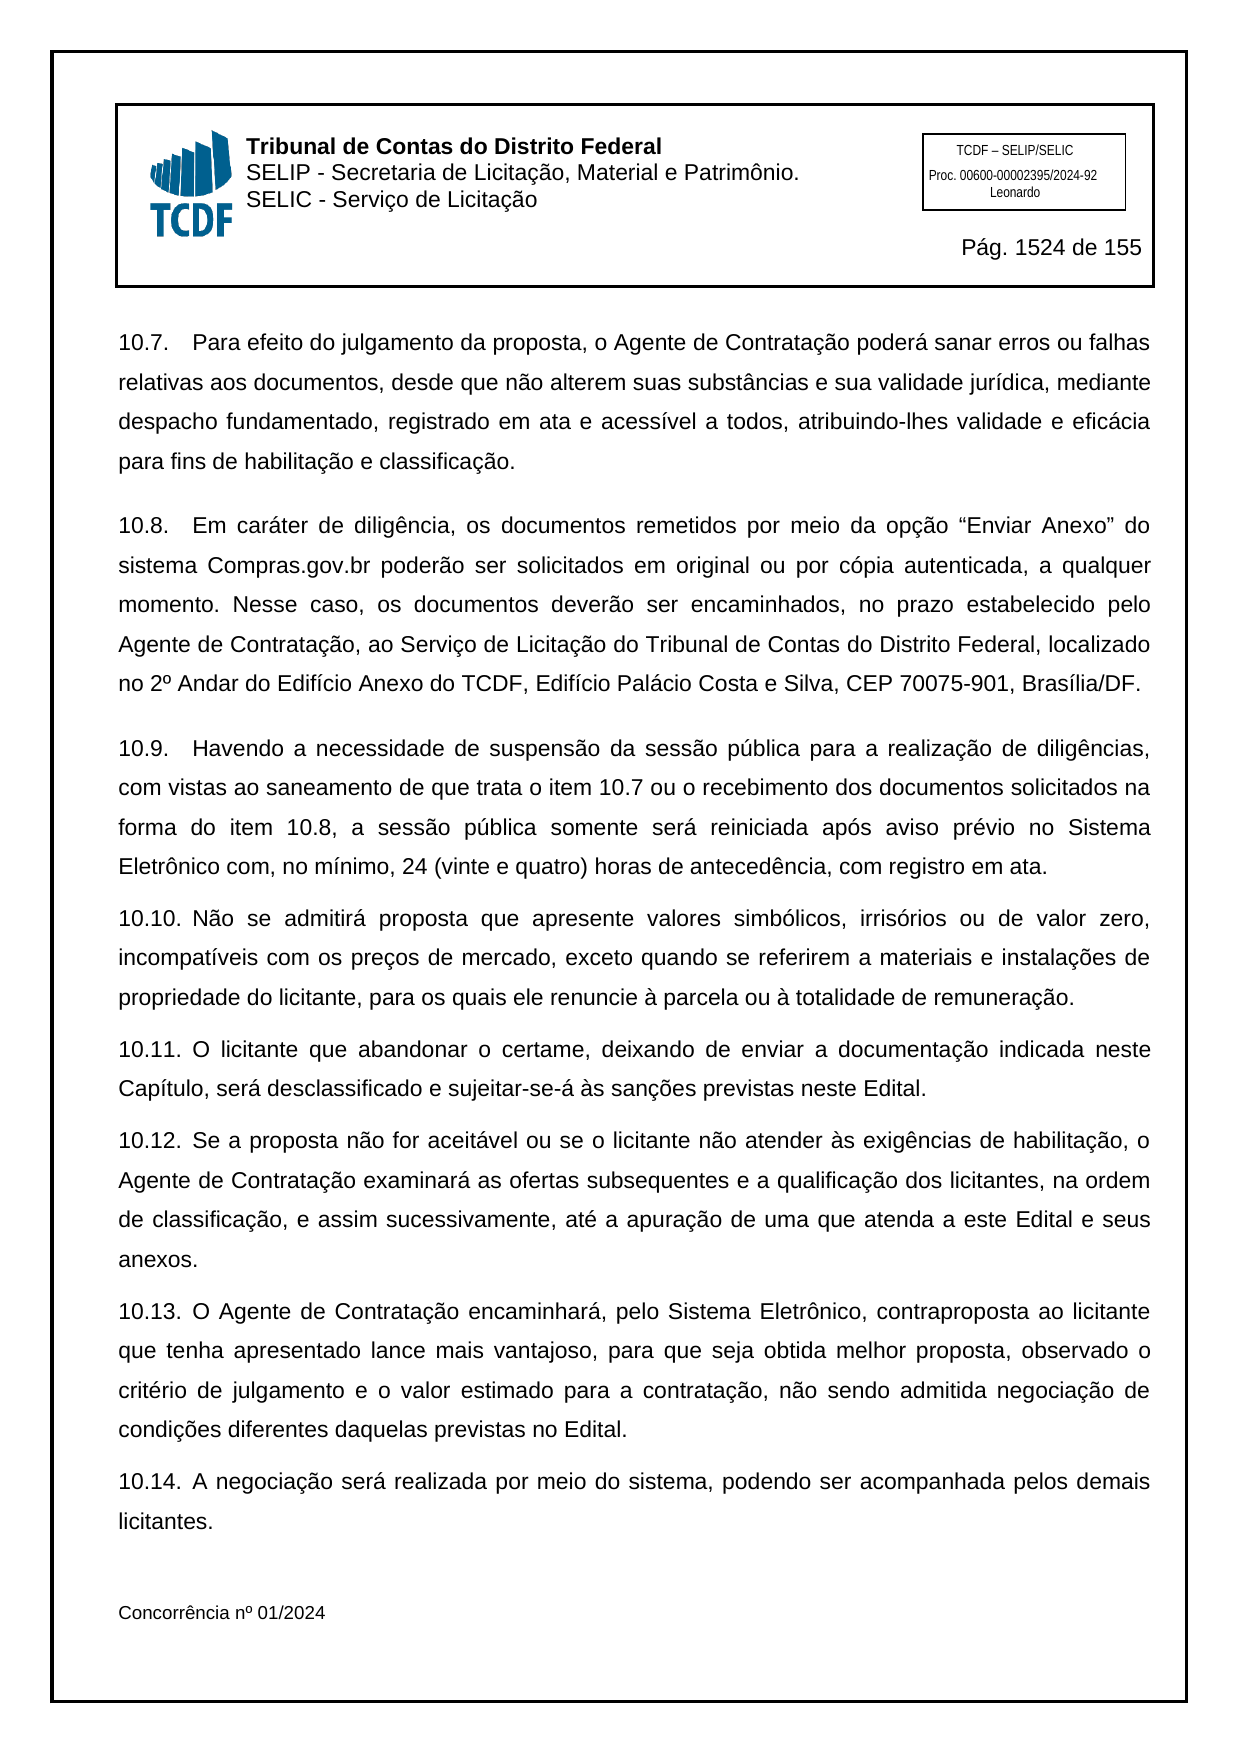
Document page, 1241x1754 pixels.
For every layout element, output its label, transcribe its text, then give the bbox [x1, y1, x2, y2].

text 10.12. Se a proposta não for aceitável ou se o licitante não atender às exigências de habilitação, o Agente de Contratação examinará as ofertas subsequentes e a qualificação dos licitantes, na ordem de classificação, e assim sucessivamente, até a apuração de uma que atenda a este Edital e seus anexos. [118, 1127, 1152, 1272]
text 10.14. A negociação será realizada por meio do sistema, podendo ser acompanhada pelos demais licitantes. [118, 1468, 1152, 1534]
text 10.9. Havendo a necessidade de suspensão da sessão pública para a realização de diligências, com vistas ao saneamento de que trata o item 10.7 ou o recebimento dos documentos solicitados na forma do item 10.8, a sessão pública somente será reiniciada após aviso prévio no Sistema Eletrônico com, no mínimo, 24 (vinte e quatro) horas de antecedência, com registro em ata. [118, 734, 1152, 879]
text 10.11. O licitante que abandonar o certame, deixando de enviar a documentação indicada neste Capítulo, será desclassificado e sujeitar-se-á às sanções previstas neste Edital. [118, 1036, 1152, 1102]
picture [135, 128, 247, 239]
text 10.7. Para efeito do julgamento da proposta, o Agente de Contratação poderá sanar erros ou falhas relativas aos documentos, desde que não alterem suas substâncias e sua validade jurídica, mediante despacho fundamentado, registrado em ata e acessível a todos, atribuindo-lhes validade e eficácia para fins de habilitação e classificação. [118, 329, 1152, 474]
text 10.13. O Agente de Contratação encaminhará, pelo Sistema Eletrônico, contraproposta ao licitante que tenha apresentado lance mais vantajoso, para que seja obtida melhor proposta, observado o critério de julgamento e o valor estimado para a contratação, não sendo admitida negociação de condições diferentes daquelas previstas no Edital. [118, 1298, 1152, 1442]
text 10.10. Não se admitirá proposta que apresente valores simbólicos, irrisórios ou de valor zero, incompatíveis com os preços de mercado, exceto quando se referirem a materiais e instalações de propriedade do licitante, para os quais ele renuncie à parcela ou à totalidade de remuneração. [118, 905, 1152, 1010]
text 10.8. Em caráter de diligência, os documentos remetidos por meio da opção “Enviar Anexo” do sistema Compras.gov.br poderão ser solicitados em original ou por cópia autenticada, a qualquer momento. Nesse caso, os documentos deverão ser encaminhados, no prazo estabelecido pelo Agente de Contratação, ao Serviço de Licitação do Tribunal de Contas do Distrito Federal, localizado no 2º Andar do Edifício Anexo do TCDF, Edifício Palácio Costa e Silva, CEP 70075-901, Brasília/DF. [118, 512, 1152, 696]
